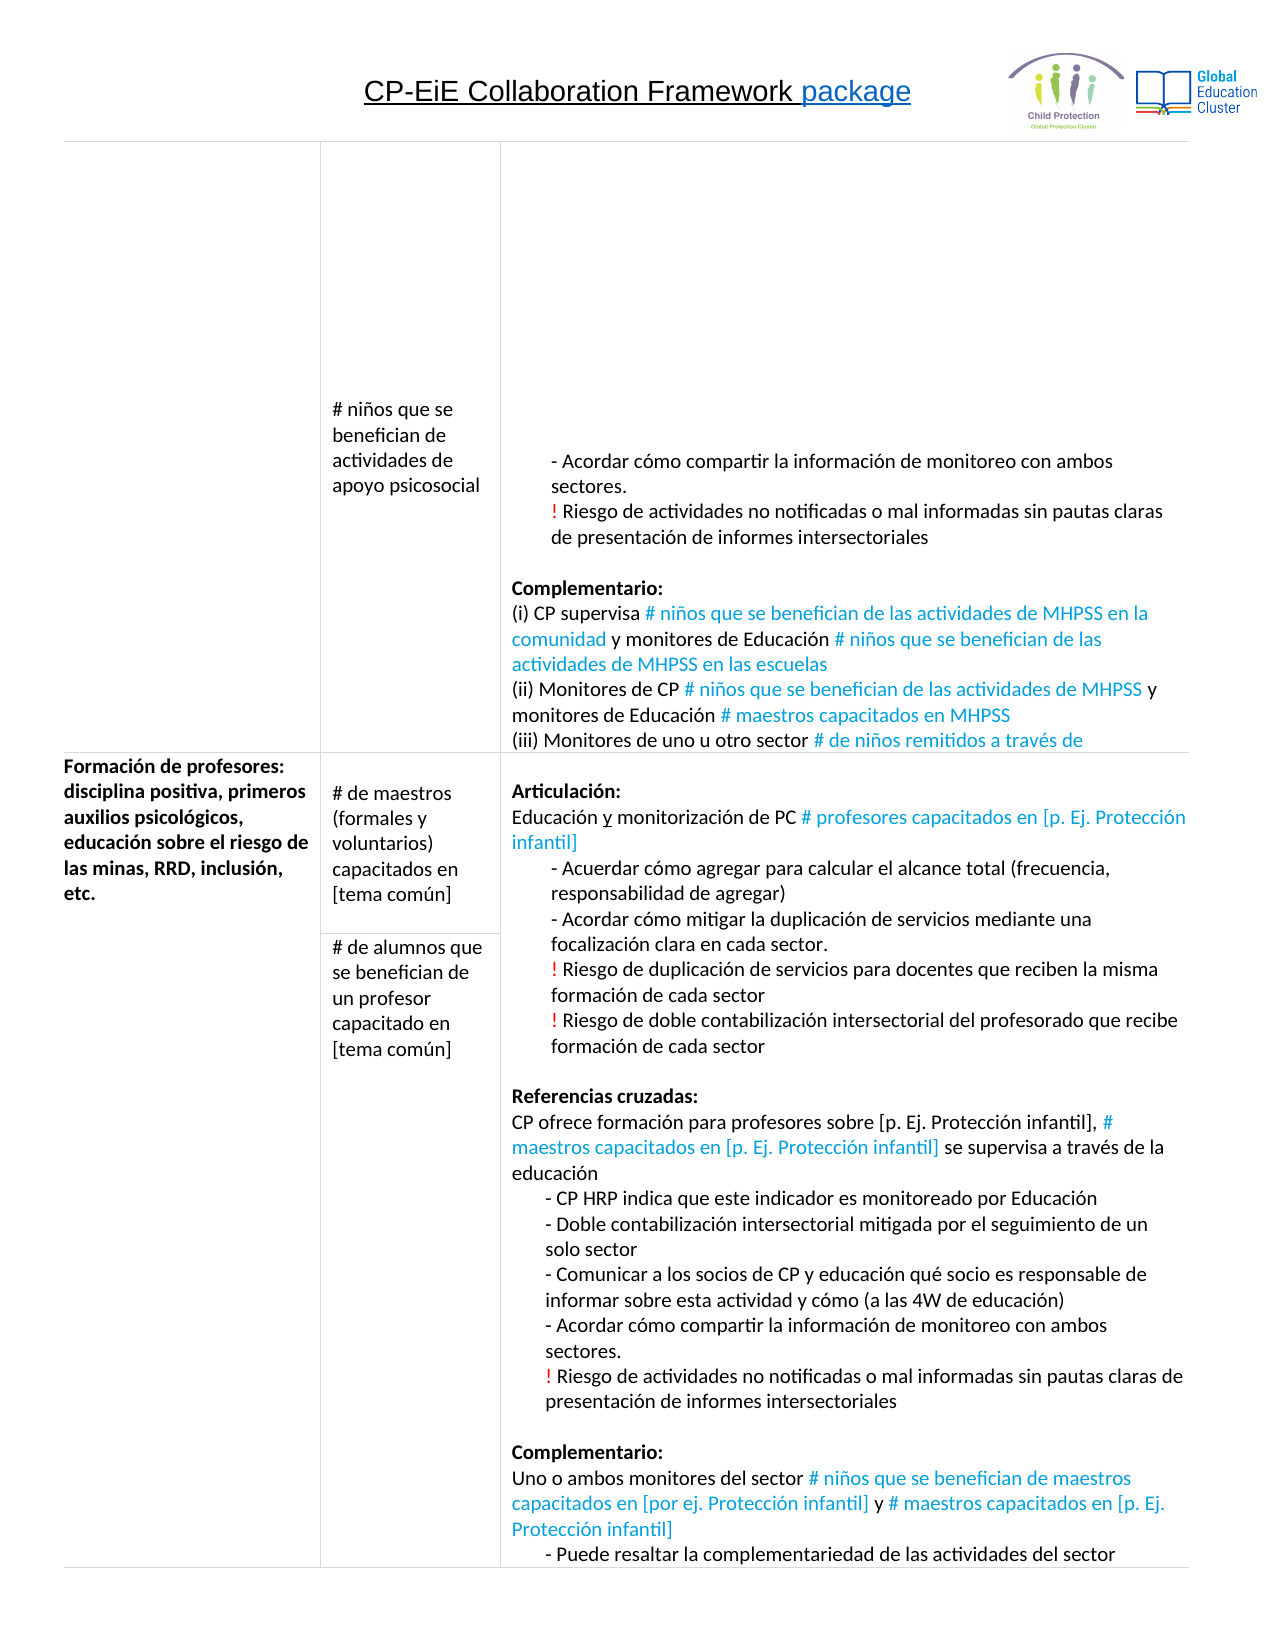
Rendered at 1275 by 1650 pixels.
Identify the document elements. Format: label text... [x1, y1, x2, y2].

table_cell Formación de profesores: disciplina positiva, primeros auxilios psicológicos, educación sobre el riesgo de las minas, RRD, inclusión, etc. [64, 753, 320, 1567]
table_cell # de maestros (formales y voluntarios) capacitados en [tema común] [321, 753, 500, 933]
picture [1008, 53, 1125, 131]
picture [1222, 70, 1233, 74]
picture [1136, 70, 1257, 115]
table_cell Articulación: Educación y monitorización de PC # profesores capacitados en [p. Ej. Protección infantil] - Acuerdar cómo agregar para calcular el alcance total (frecuencia, responsabilidad de agregar) - Acordar cómo mitigar la duplicación de servicios mediante una focalización clara en cada sector. ! Riesgo de duplicación de servicios para docentes que reciben la misma formación de cada sector ! Riesgo de doble contabilización intersectorial del profesorado que recibe formación de cada sector Referencias cruzadas: CP ofrece formación para profesores sobre [p. Ej. Protección infantil], # maestros capacitados en [p. Ej. Protección infantil] se supervisa a través de la educación - CP HRP indica que este indicador es monitoreado por Educación - Doble contabilización intersectorial mitigada por el seguimiento de un solo sector - Comunicar a los socios de CP y educación qué socio es responsable de informar sobre esta actividad y cómo (a las 4W de educación) - Acordar cómo compartir la información de monitoreo con ambos sectores. ! Riesgo de actividades no notificadas o mal informadas sin pautas claras de presentación de informes intersectoriales Complementario: Uno o ambos monitores del sector # niños que se benefician de maestros capacitados en [por ej. Protección infantil] y # maestros capacitados en [p. Ej. Protección infantil] - Puede resaltar la complementariedad de las actividades del sector - Duplicación de servicios mitigada al distinguir las responsabilidades del sector en la prestación (escuela o comunidad) - Acordar cómo agregar para calcular el alcance total para evitar la doble contabilización intersectorial ! Riesgo de actividades no notificadas o mal informadas sin pautas claras de presentación de informes intersectoriales [501, 753, 1189, 1567]
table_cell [321, 934, 500, 1567]
table_cell # niños que se benefician de actividades de apoyo psicosocial [321, 142, 500, 752]
picture [572, 836, 576, 852]
